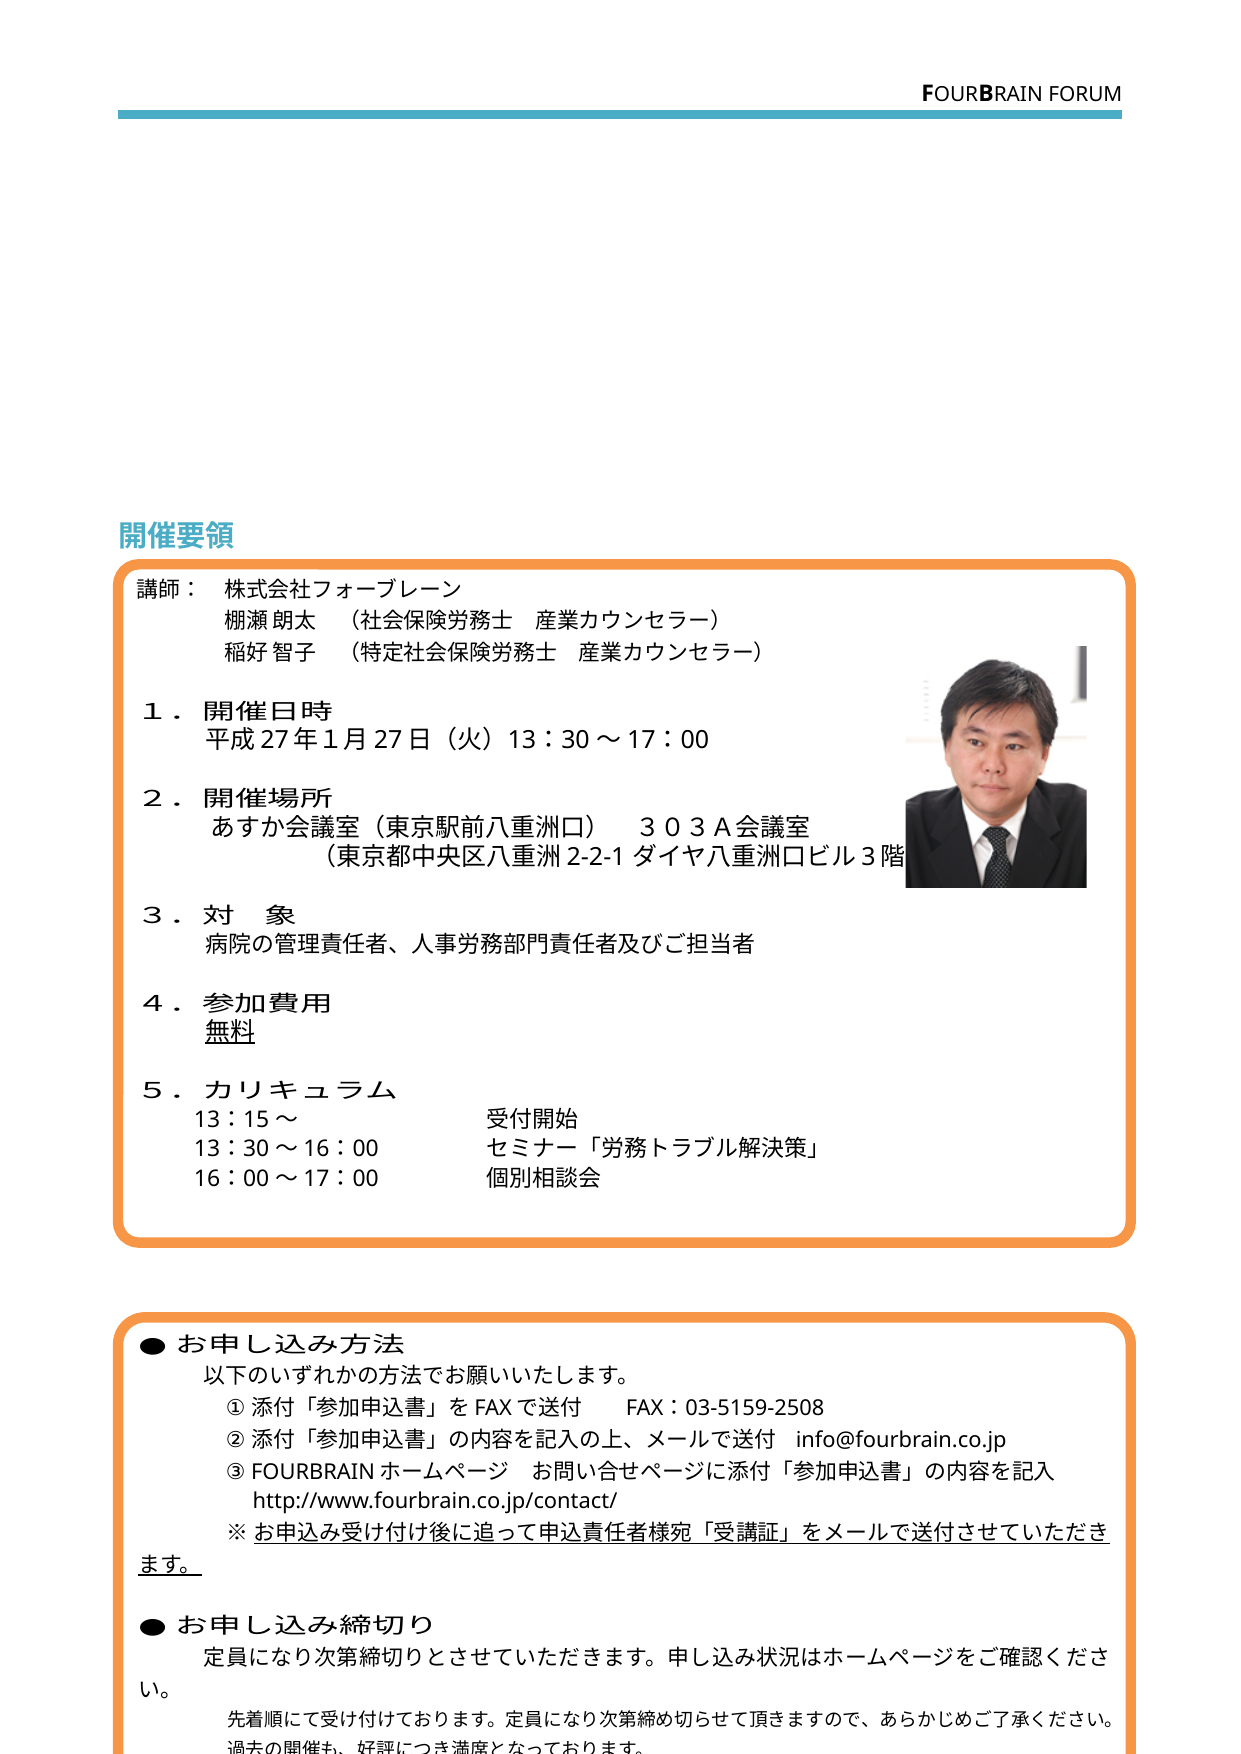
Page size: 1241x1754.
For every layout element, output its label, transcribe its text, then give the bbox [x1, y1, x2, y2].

picture [905, 646, 1087, 888]
text 開催要領 [118, 497, 1111, 568]
